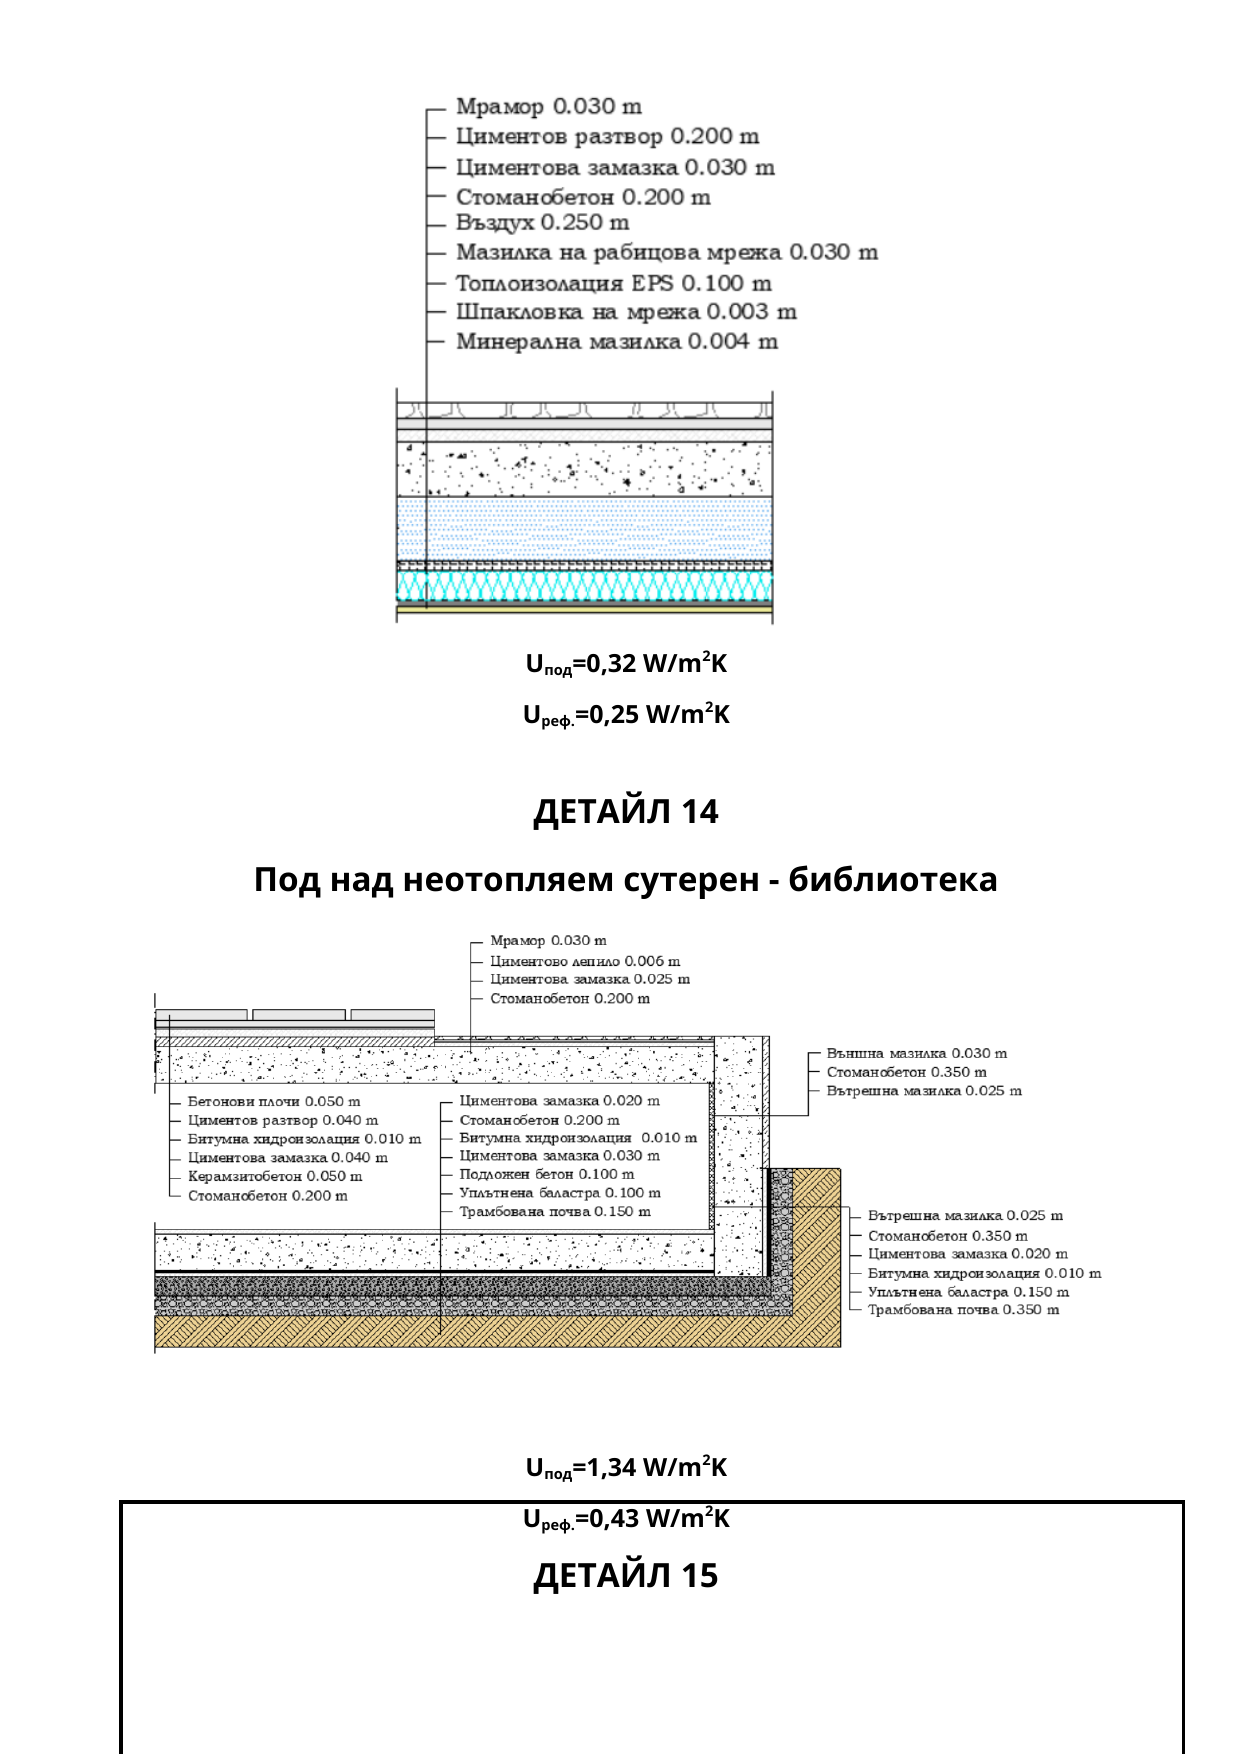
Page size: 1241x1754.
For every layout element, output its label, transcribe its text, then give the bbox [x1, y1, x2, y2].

text Uпод=1,34 W/m2K [118, 1449, 1134, 1483]
picture [149, 923, 1103, 1357]
text Uпод=0,32 W/m2K [118, 646, 1134, 680]
text ДЕТАЙЛ 14 [118, 787, 1134, 833]
text Uреф.=0,43 W/m2K [123, 1504, 1134, 1534]
picture [373, 93, 879, 632]
text Под над неотопляем сутерен - библиотека [118, 856, 1134, 901]
text Uреф.=0,25 W/m2K [118, 697, 1134, 731]
text ДЕТАЙЛ 15 [123, 1552, 1134, 1597]
